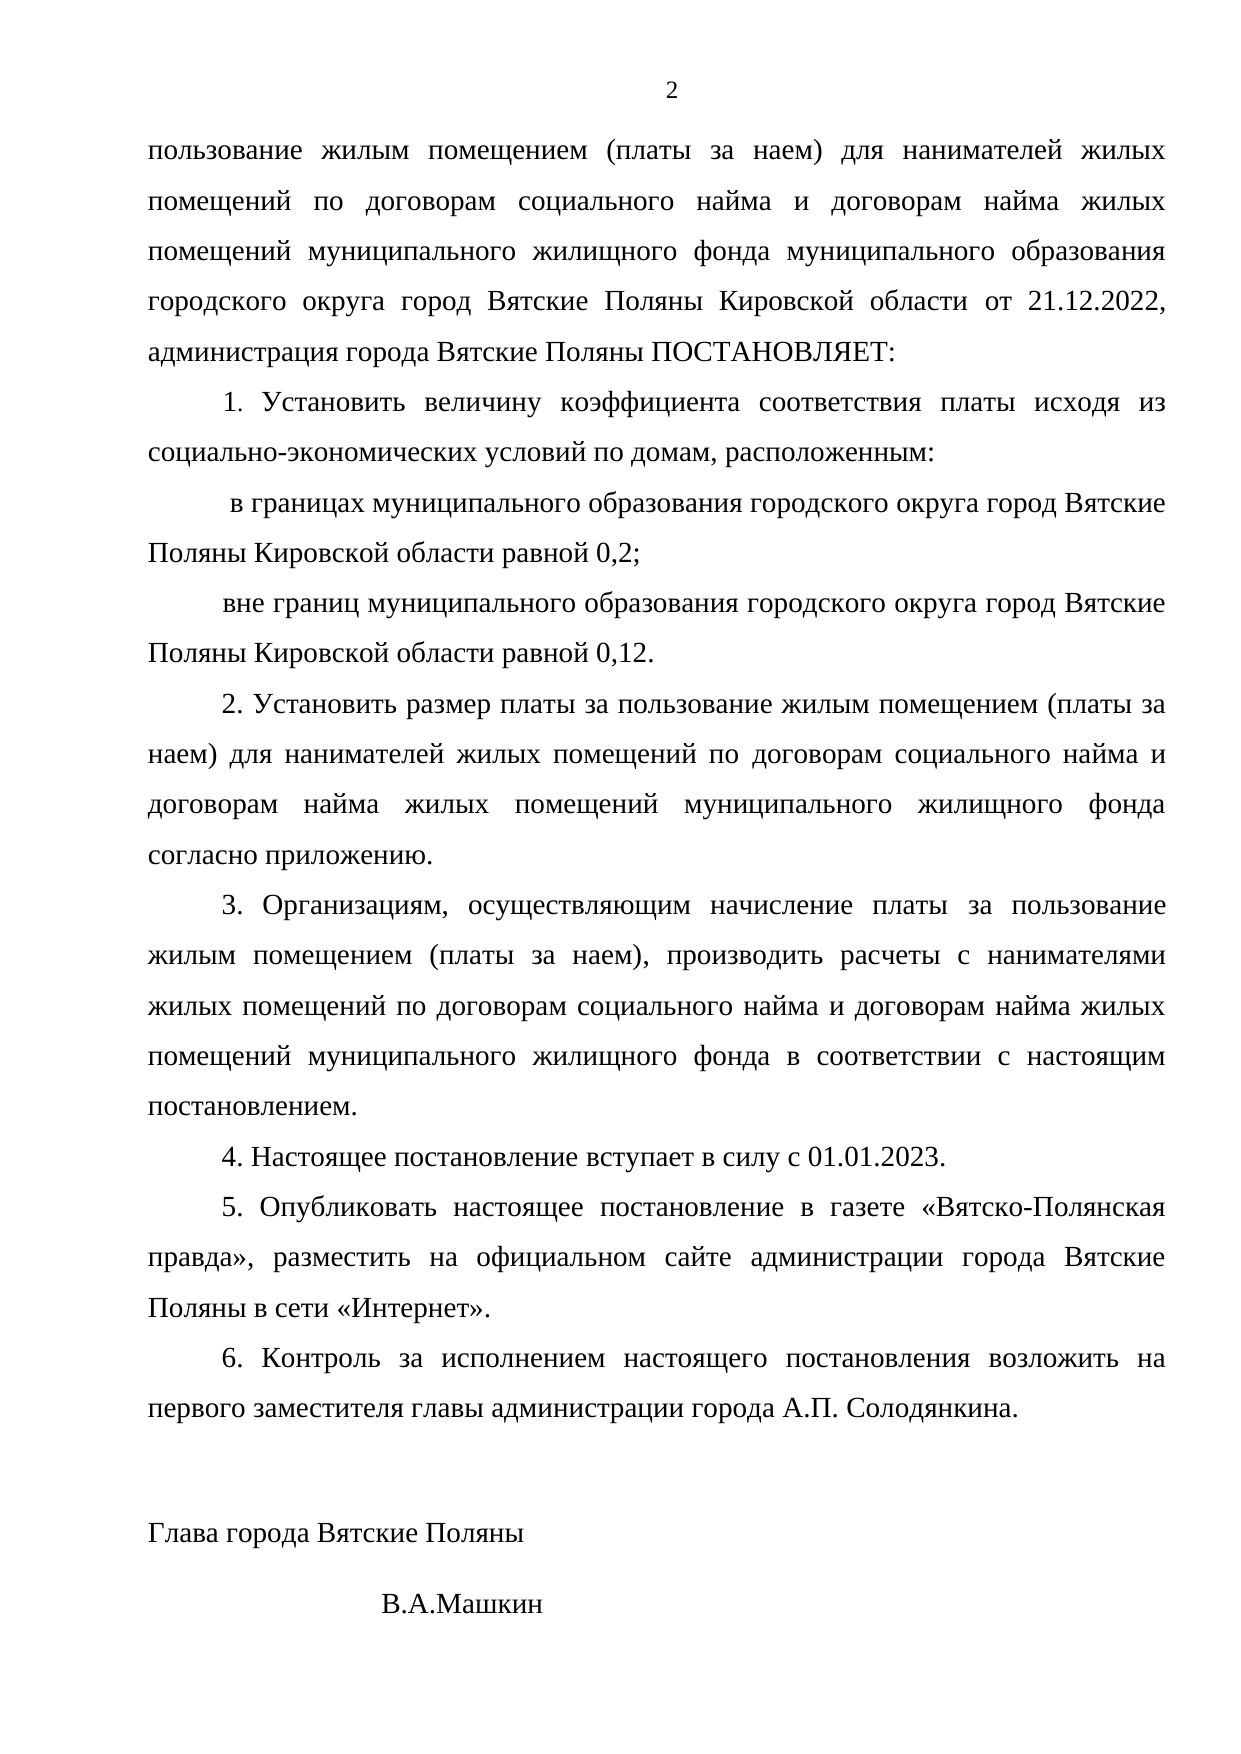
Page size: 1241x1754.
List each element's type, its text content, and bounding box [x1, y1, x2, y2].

text 3. Организациям, осуществляющим начисление платы за пользование жилым помещением (платы за наем), производить расчеты с нанимателями жилых помещений по договорам социального найма и договорам найма жилых помещений муниципального жилищного фонда в соответствии с настоящим постановлением. [148, 887, 1166, 1122]
text В.А.Машкин [148, 1587, 1166, 1620]
text 6. Контроль за исполнением настоящего постановления возложить на первого заместителя главы администрации города А.П. Солодянкина. [148, 1340, 1166, 1424]
text 1. Установить величину коэффициента соответствия платы исходя из социально-экономических условий по домам, расположенным: [148, 384, 1166, 468]
text 2. Установить размер платы за пользование жилым помещением (платы за наем) для нанимателей жилых помещений по договорам социального найма и договорам найма жилых помещений муниципального жилищного фонда согласно приложению. [148, 686, 1166, 870]
text 4. Настоящее постановление вступает в силу с 01.01.2023. [148, 1139, 1166, 1172]
text 5. Опубликовать настоящее постановление в газете «Вятско-Полянская правда», разместить на официальном сайте администрации города Вятские Поляны в сети «Интернет». [148, 1189, 1166, 1323]
text вне границ муниципального образования городского округа город Вятские Поляны Кировской области равной 0,12. [148, 585, 1166, 669]
text в границах муниципального образования городского округа город Вятские Поляны Кировской области равной 0,2; [148, 485, 1166, 568]
text Глава города Вятские Поляны [148, 1516, 1166, 1549]
